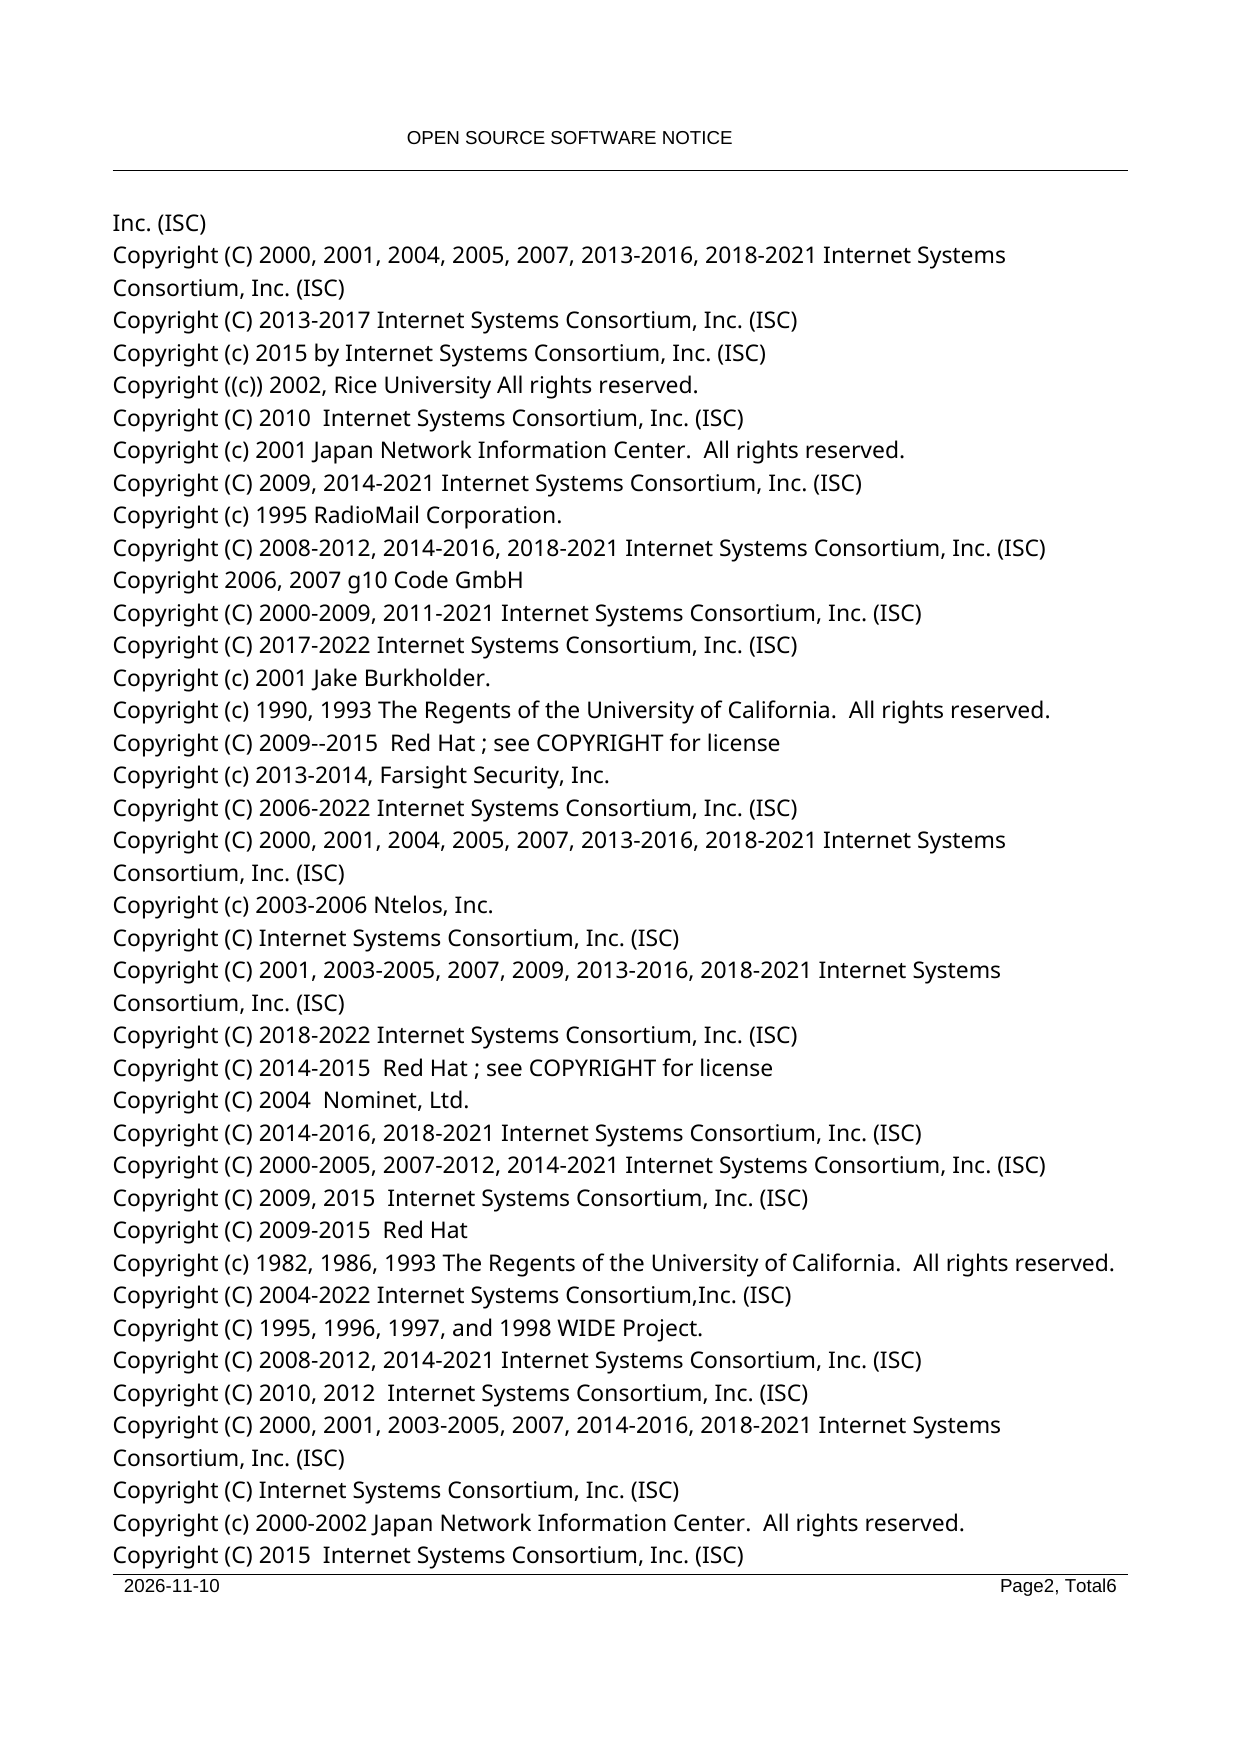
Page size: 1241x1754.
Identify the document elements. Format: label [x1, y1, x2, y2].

text [112, 206, 1128, 1571]
